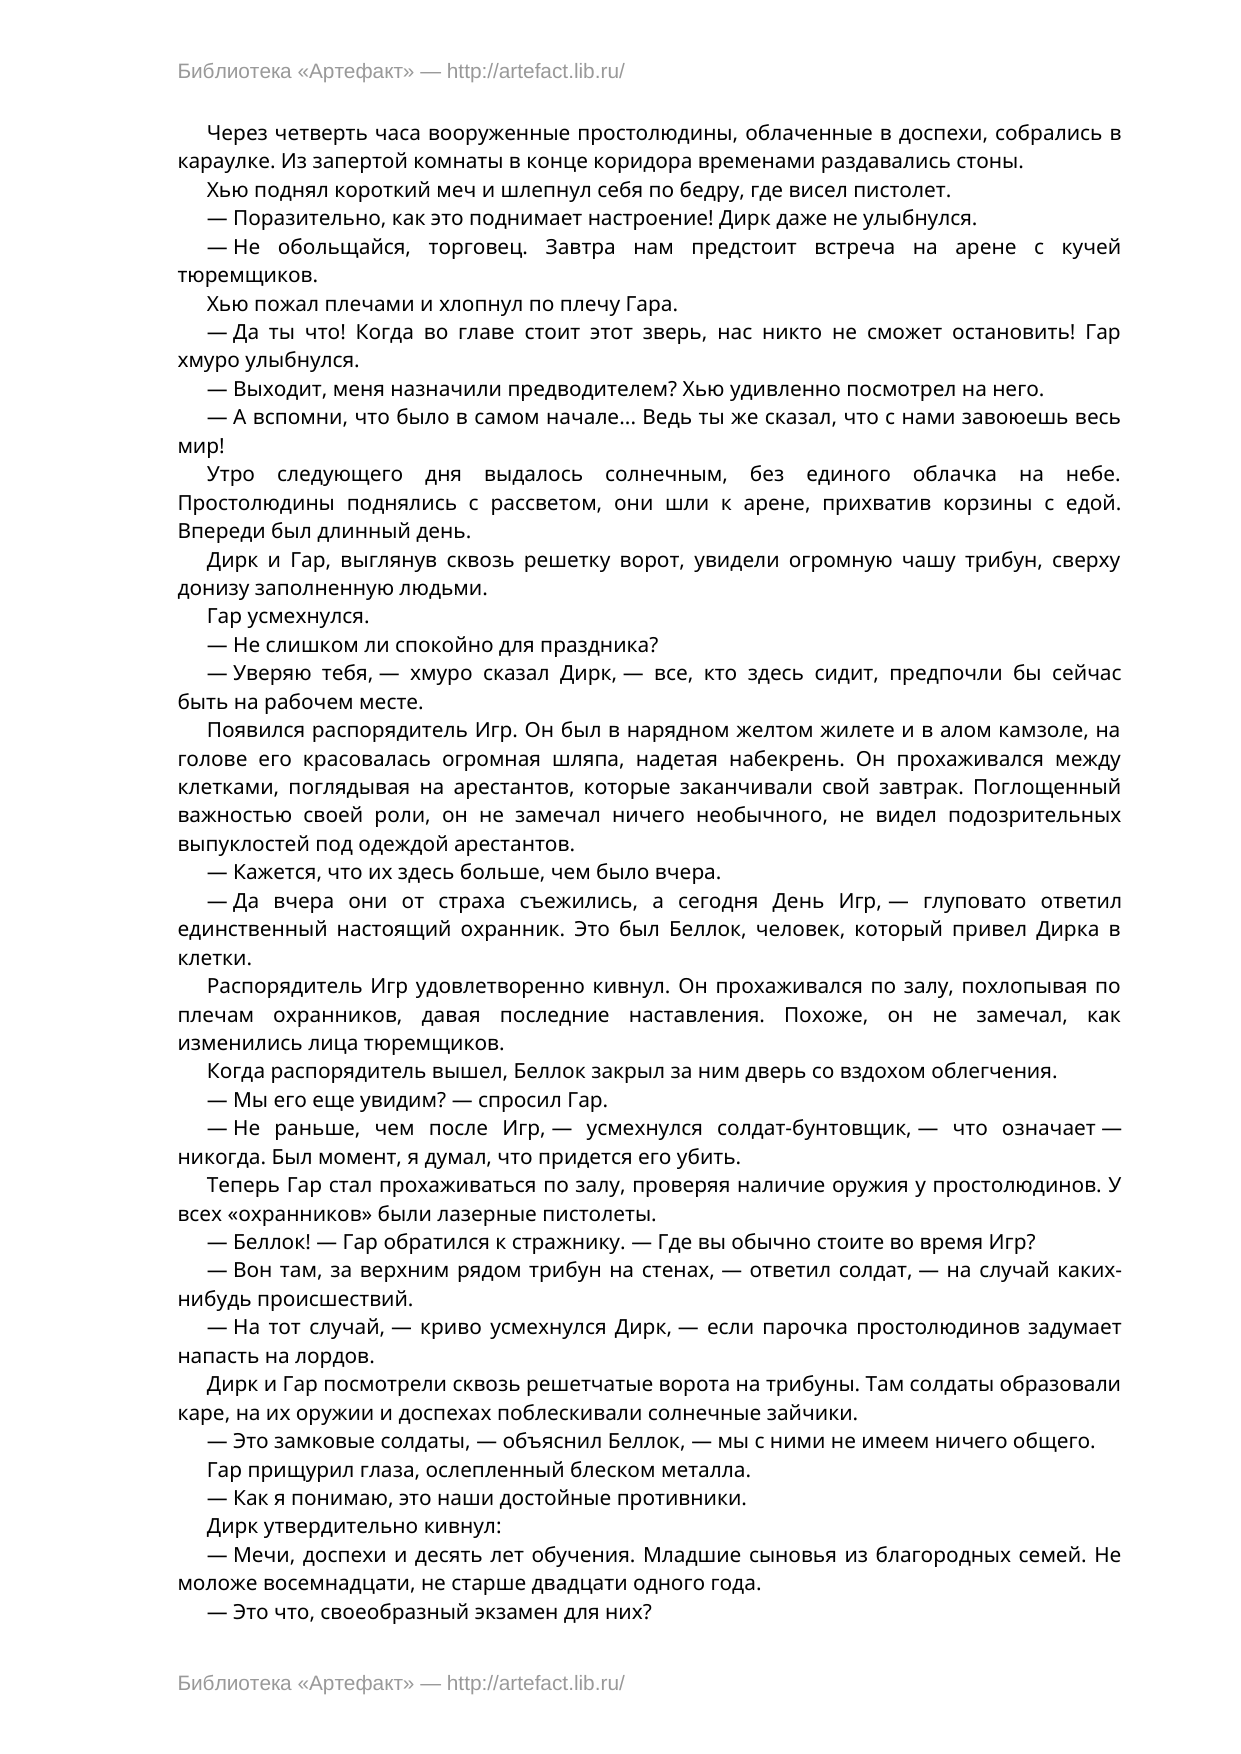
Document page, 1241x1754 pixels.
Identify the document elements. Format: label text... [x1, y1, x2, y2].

text Гар прищурил глаза, ослепленный блеском металла. [177, 1455, 1122, 1483]
text Теперь Гар стал прохаживаться по залу, проверяя наличие оружия у простолюдинов. У всех «охранников» были лазерные пистолеты. [177, 1170, 1122, 1227]
text Когда распорядитель вышел, Беллок закрыл за ним дверь со вздохом облегчения. [177, 1057, 1122, 1085]
text — Не обольщайся, торговец. Завтра нам предстоит встреча на арене с кучей тюремщиков. [177, 232, 1122, 289]
text Дирк утвердительно кивнул: [177, 1512, 1122, 1540]
text — А вспомни, что было в самом начале... Ведь ты же сказал, что с нами завоюешь весь мир! [177, 402, 1122, 459]
text Появился распорядитель Игр. Он был в нарядном желтом жилете и в алом камзоле, на голове его красовалась огромная шляпа, надетая набекрень. Он прохаживался между клетками, поглядывая на арестантов, которые заканчивали свой завтрак. Поглощенный важностью своей роли, он не замечал ничего необычного, не видел подозрительных выпуклостей под одеждой арестантов. [177, 715, 1122, 857]
text — Мы его еще увидим? — спросил Гар. [177, 1085, 1122, 1113]
text — Кажется, что их здесь больше, чем было вчера. [177, 857, 1122, 886]
text — Вон там, за верхним рядом трибун на стенах, — ответил солдат, — на случай каких-нибудь происшествий. [177, 1256, 1122, 1312]
text Дирк и Гар, выглянув сквозь решетку ворот, увидели огромную чашу трибун, сверху донизу заполненную людьми. [177, 545, 1122, 602]
text — Не слишком ли спокойно для праздника? [177, 630, 1122, 658]
text — Это что, своеобразный экзамен для них? [177, 1597, 1122, 1625]
text Утро следующего дня выдалось солнечным, без единого облачка на небе. Простолюдины поднялись с рассветом, они шли к арене, прихватив корзины с едой. Впереди был длинный день. [177, 459, 1122, 545]
text — На тот случай, — криво усмехнулся Дирк, — если парочка простолюдинов задумает напасть на лордов. [177, 1312, 1122, 1369]
text Дирк и Гар посмотрели сквозь решетчатые ворота на трибуны. Там солдаты образовали каре, на их оружии и доспехах поблескивали солнечные зайчики. [177, 1369, 1122, 1426]
text — Мечи, доспехи и десять лет обучения. Младшие сыновья из благородных семей. Не моложе восемнадцати, не старше двадцати одного года. [177, 1540, 1122, 1597]
text — Да ты что! Когда во главе стоит этот зверь, нас никто не сможет остановить! Гар хмуро улыбнулся. [177, 317, 1122, 374]
text — Выходит, меня назначили предводителем? Хью удивленно посмотрел на него. [177, 374, 1122, 402]
text — Да вчера они от страха съежились, а сегодня День Игр, — глуповато ответил единственный настоящий охранник. Это был Беллок, человек, который привел Дирка в клетки. [177, 886, 1122, 971]
text Распорядитель Игр удовлетворенно кивнул. Он прохаживался по залу, похлопывая по плечам охранников, давая последние наставления. Похоже, он не замечал, как изменились лица тюремщиков. [177, 971, 1122, 1057]
text — Не раньше, чем после Игр, — усмехнулся солдат-бунтовщик, — что означает — никогда. Был момент, я думал, что придется его убить. [177, 1113, 1122, 1170]
text Через четверть часа вооруженные простолюдины, облаченные в доспехи, собрались в караулке. Из запертой комнаты в конце коридора временами раздавались стоны. [177, 118, 1122, 175]
text Хью поднял короткий меч и шлепнул себя по бедру, где висел пистолет. [177, 175, 1122, 203]
text — Это замковые солдаты, — объяснил Беллок, — мы с ними не имеем ничего общего. [177, 1426, 1122, 1455]
text Хью пожал плечами и хлопнул по плечу Гара. [177, 289, 1122, 317]
text — Как я понимаю, это наши достойные противники. [177, 1483, 1122, 1512]
text — Уверяю тебя, — хмуро сказал Дирк, — все, кто здесь сидит, предпочли бы сейчас быть на рабочем месте. [177, 658, 1122, 715]
text — Беллок! — Гар обратился к стражнику. — Где вы обычно стоите во время Игр? [177, 1227, 1122, 1256]
text — Поразительно, как это поднимает настроение! Дирк даже не улыбнулся. [177, 203, 1122, 232]
text Гар усмехнулся. [177, 602, 1122, 630]
